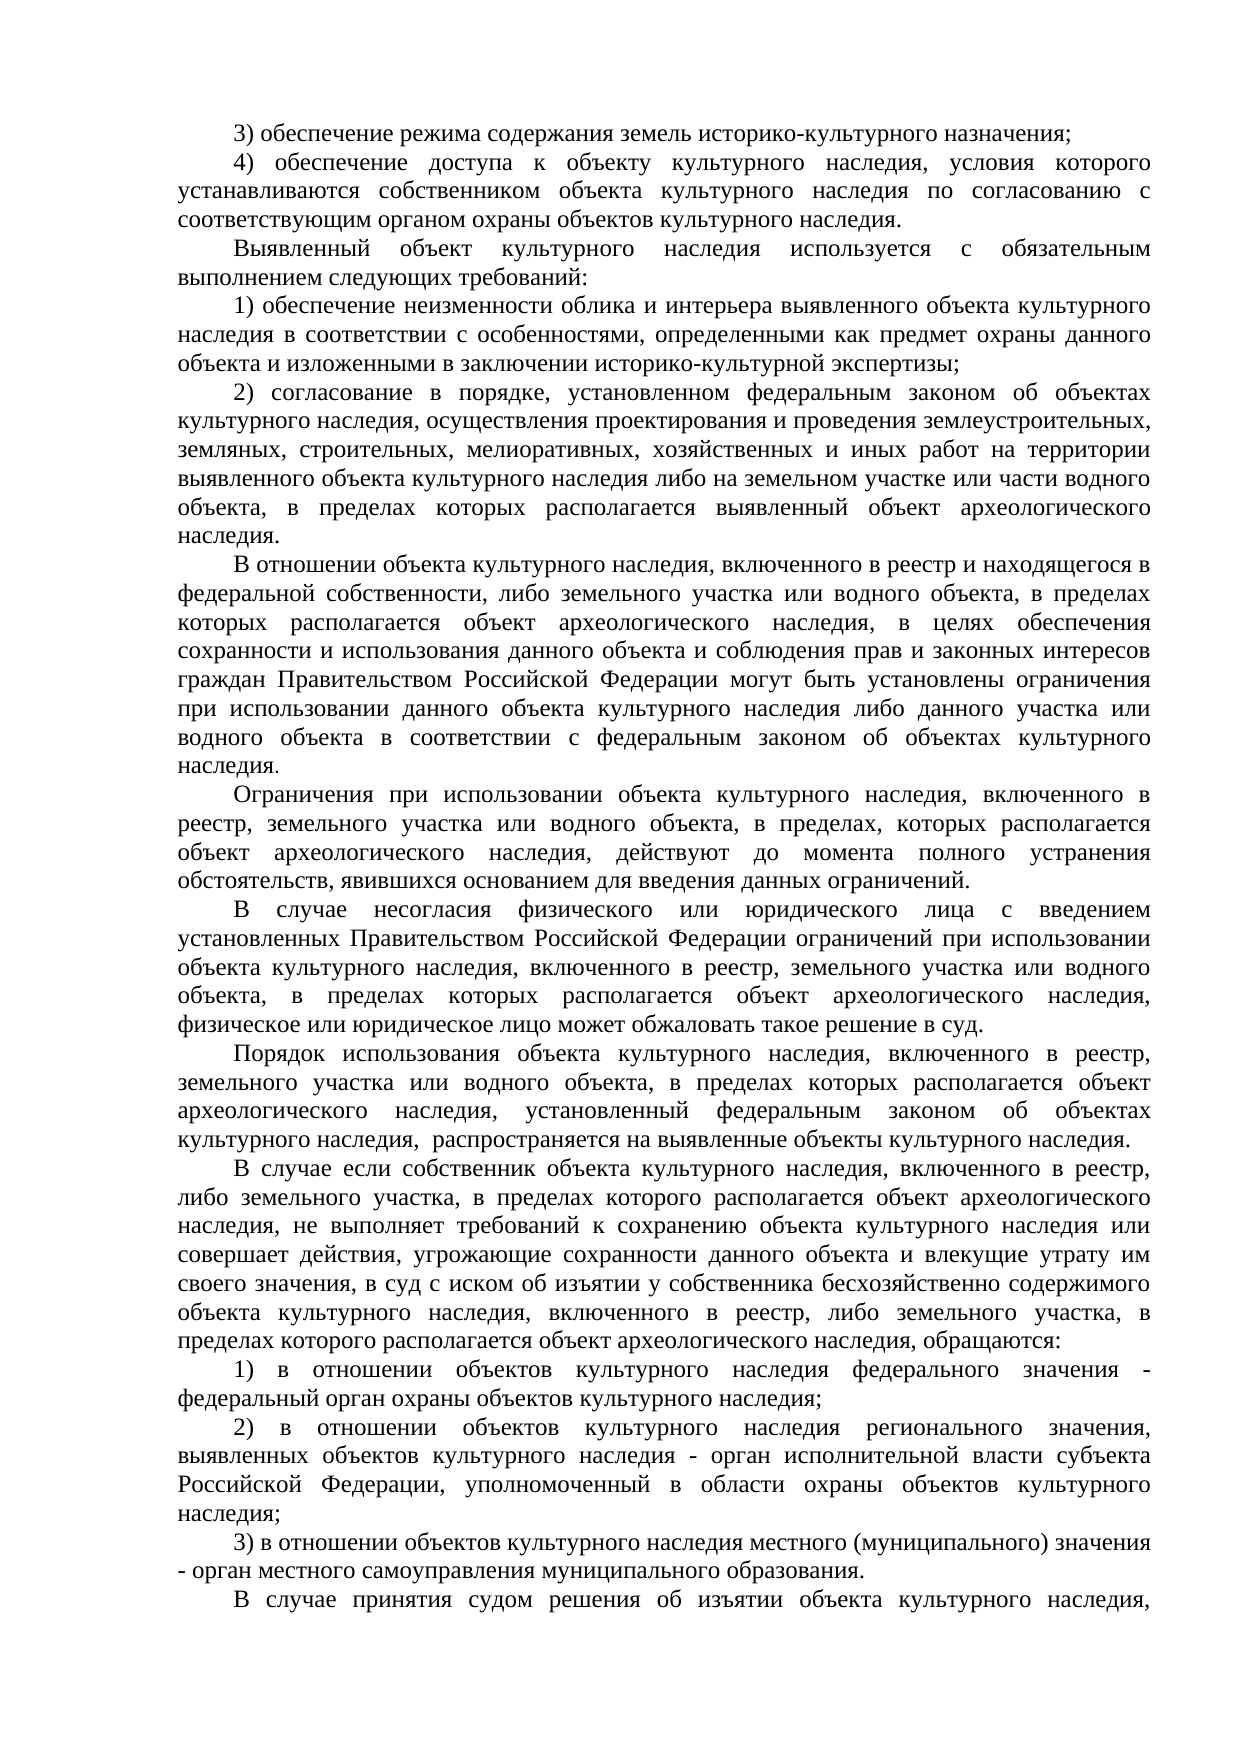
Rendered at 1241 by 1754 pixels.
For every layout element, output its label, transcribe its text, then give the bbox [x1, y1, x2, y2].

text Порядок использования объекта культурного наследия, включенного в реестр, земельного участка или водного объекта, в пределах которых располагается объект археологического наследия, установленный федеральным законом об объектах культурного наследия, распространяется на выявленные объекты культурного наследия. [177, 1038, 1152, 1153]
text 1) обеспечение неизменности облика и интерьера выявленного объекта культурного наследия в соответствии с особенностями, определенными как предмет охраны данного объекта и изложенными в заключении историко-культурной экспертизы; [177, 291, 1152, 377]
text Ограничения при использовании объекта культурного наследия, включенного в реестр, земельного участка или водного объекта, в пределах, которых располагается объект археологического наследия, действуют до момента полного устранения обстоятельств, явившихся основанием для введения данных ограничений. [177, 779, 1152, 894]
text 1) в отношении объектов культурного наследия федерального значения - федеральный орган охраны объектов культурного наследия; [177, 1354, 1152, 1412]
text 3) в отношении объектов культурного наследия местного (муниципального) значения - орган местного самоуправления муниципального образования. [177, 1527, 1152, 1584]
text 3) обеспечение режима содержания земель историко-культурного назначения; [177, 118, 1152, 147]
text В случае несогласия физического или юридического лица с введением установленных Правительством Российской Федерации ограничений при использовании объекта культурного наследия, включенного в реестр, земельного участка или водного объекта, в пределах которых располагается объект археологического наследия, физическое или юридическое лицо может обжаловать такое решение в суд. [177, 894, 1152, 1038]
text 2) в отношении объектов культурного наследия регионального значения, выявленных объектов культурного наследия - орган исполнительной власти субъекта Российской Федерации, уполномоченный в области охраны объектов культурного наследия; [177, 1412, 1152, 1527]
text 4) обеспечение доступа к объекту культурного наследия, условия которого устанавливаются собственником объекта культурного наследия по согласованию с соответствующим органом охраны объектов культурного наследия. [177, 147, 1152, 233]
text В отношении объекта культурного наследия, включенного в реестр и находящегося в федеральной собственности, либо земельного участка или водного объекта, в пределах которых располагается объект археологического наследия, в целях обеспечения сохранности и использования данного объекта и соблюдения прав и законных интересов граждан Правительством Российской Федерации могут быть установлены ограничения при использовании данного объекта культурного наследия либо данного участка или водного объекта в соответствии с федеральным законом об объектах культурного наследия. [177, 549, 1152, 779]
text В случае если собственник объекта культурного наследия, включенного в реестр, либо земельного участка, в пределах которого располагается объект археологического наследия, не выполняет требований к сохранению объекта культурного наследия или совершает действия, угрожающие сохранности данного объекта и влекущие утрату им своего значения, в суд с иском об изъятии у собственника бесхозяйственно содержимого объекта культурного наследия, включенного в реестр, либо земельного участка, в пределах которого располагается объект археологического наследия, обращаются: [177, 1153, 1152, 1354]
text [177, 1584, 1152, 1613]
text Выявленный объект культурного наследия используется с обязательным выполнением следующих требований: [177, 233, 1152, 291]
text 2) согласование в порядке, установленном федеральным законом об объектах культурного наследия, осуществления проектирования и проведения землеустроительных, земляных, строительных, мелиоративных, хозяйственных и иных работ на территории выявленного объекта культурного наследия либо на земельном участке или части водного объекта, в пределах которых располагается выявленный объект археологического наследия. [177, 377, 1152, 549]
